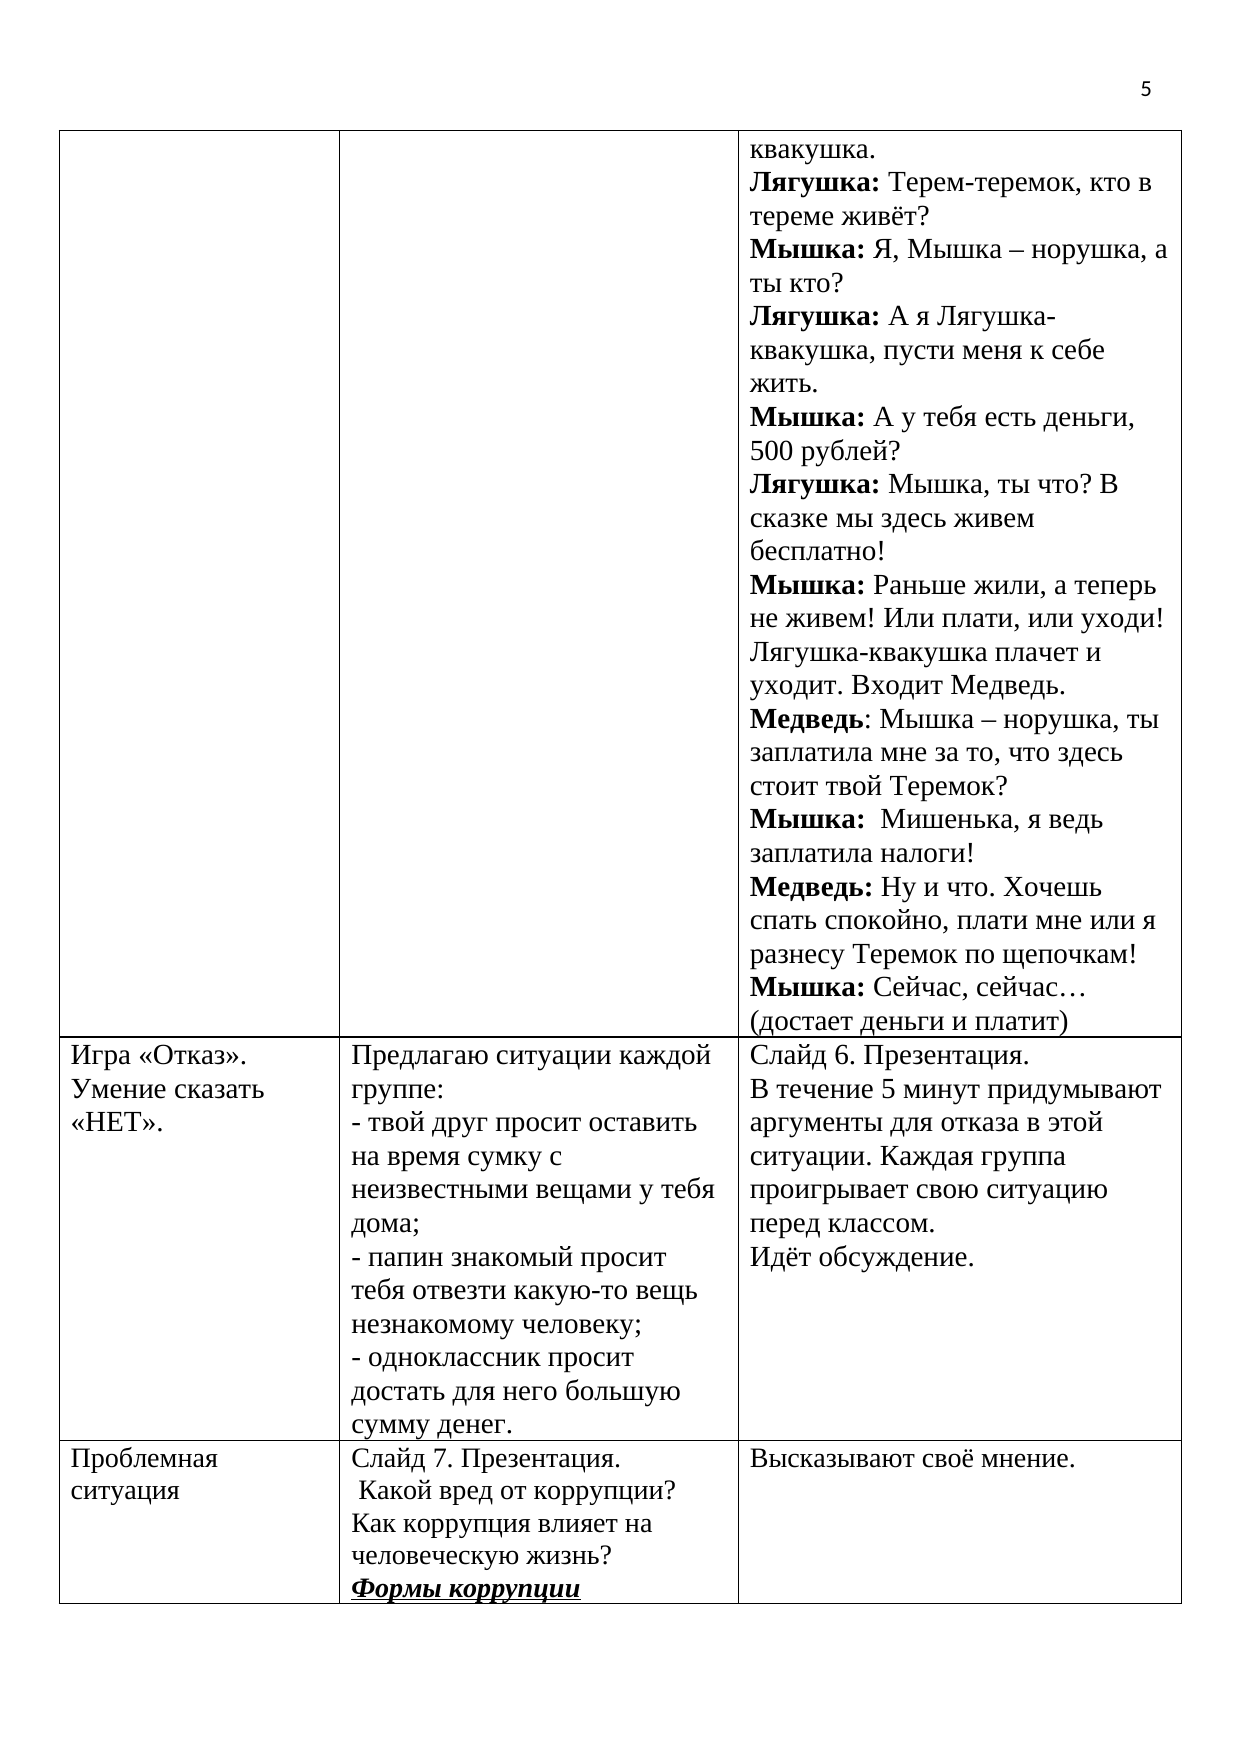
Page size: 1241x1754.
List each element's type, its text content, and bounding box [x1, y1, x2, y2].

table_cell Проблемная ситуация [60, 1441, 339, 1603]
table_cell Слайд 6. Презентация. В течение 5 минут придумывают аргументы для отказа в этой ситуации. Каждая группа проигрывает свою ситуацию перед классом. Идёт обсуждение. [739, 1038, 1181, 1440]
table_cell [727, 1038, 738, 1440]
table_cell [739, 1441, 1181, 1603]
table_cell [340, 131, 738, 1036]
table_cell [60, 131, 339, 1036]
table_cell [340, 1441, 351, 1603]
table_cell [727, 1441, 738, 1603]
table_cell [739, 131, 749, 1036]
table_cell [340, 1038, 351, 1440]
table_cell Игра «Отказ». Умение сказать «НЕТ». [60, 1038, 339, 1440]
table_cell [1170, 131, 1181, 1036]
